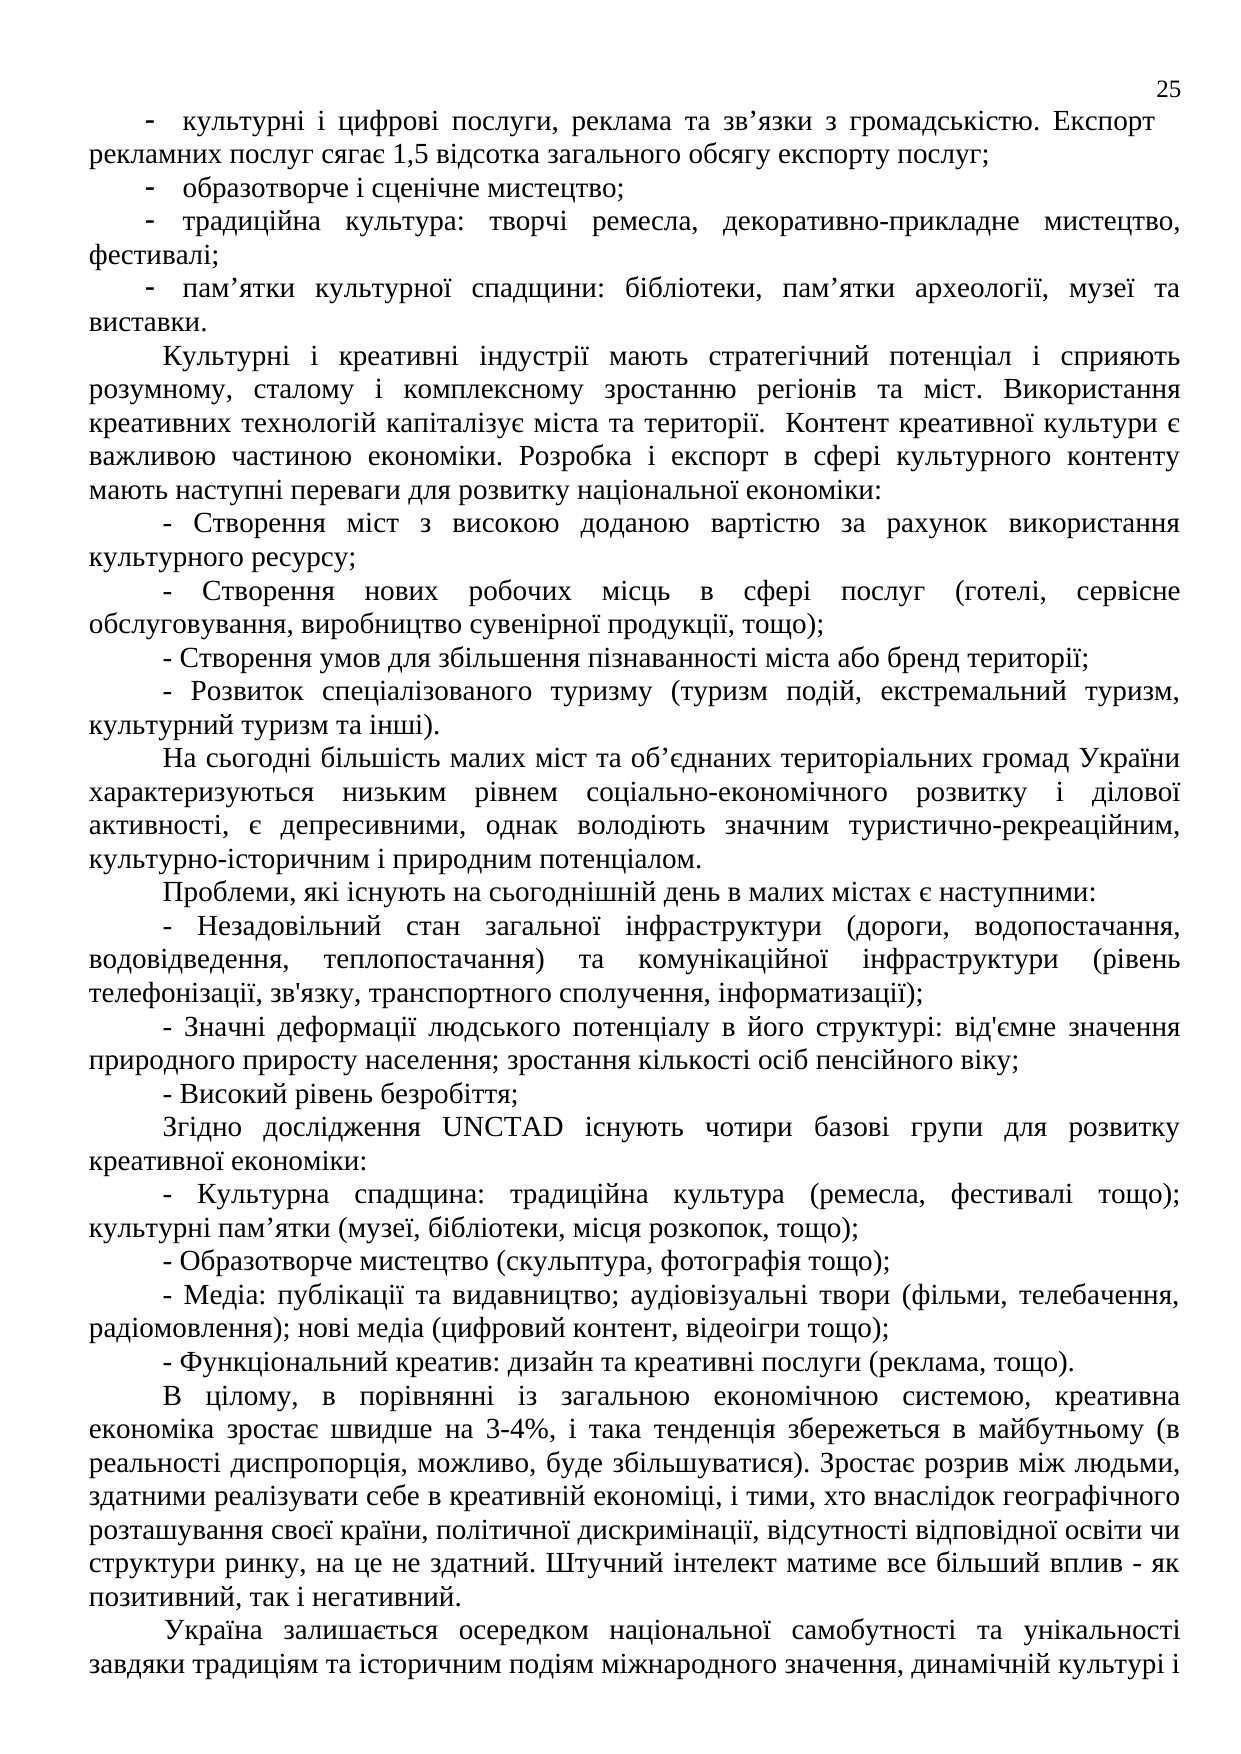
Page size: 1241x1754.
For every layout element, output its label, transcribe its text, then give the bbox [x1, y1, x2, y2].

text - Культурна спадщина: традиційна культура (ремесла, фестивалі тощо); культурні пам’ятки (музеї, бібліотеки, місця розкопок, тощо); [89, 1176, 1181, 1243]
text Згідно дослідження UNCTAD існують чотири базові групи для розвитку креативної економіки: [89, 1109, 1181, 1176]
text - Медіа: публікації та видавництво; аудіовізуальні твори (фільми, телебачення, радіомовлення); нові медіа (цифровий контент, відеоігри тощо); [89, 1277, 1181, 1344]
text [89, 1612, 1181, 1679]
text - Створення нових робочих місць в сфері послуг (готелі, сервісне обслуговування, виробництво сувенірної продукції, тощо); [89, 573, 1181, 640]
text На сьогодні більшість малих міст та об’єднаних територіальних громад України характеризуються низьким рівнем соціально-економічного розвитку і ділової активності, є депресивними, однак володіють значним туристично-рекреаційним, культурно-історичним і природним потенціалом. [89, 740, 1181, 874]
text - Створення умов для збільшення пізнаванності міста або бренд території; [89, 640, 1181, 673]
text Проблеми, які існують на сьогоднішній день в малих містах є наступними: [89, 874, 1181, 908]
list традиційна культура: творчі ремесла, декоративно-прикладне мистецтво, фестивалі; [89, 203, 1181, 271]
text - Розвиток спеціалізованого туризму (туризм подій, екстремальний туризм, культурний туризм та інші). [89, 673, 1181, 740]
text В цілому, в порівнянні із загальною економічною системою, креативна економіка зростає швидше на 3-4%, і така тенденція збережеться в майбутньому (в реальності диспропорція, можливо, буде збільшуватися). Зростає розрив між людьми, здатними реалізувати себе в креативній економіці, і тими, хто внаслідок географічного розташування своєї країни, політичної дискримінації, відсутності відповідної освіти чи структури ринку, на це не здатний. Штучний інтелект матиме все більший вплив - як позитивний, так і негативний. [89, 1378, 1181, 1612]
text - Функціональний креатив: дизайн та креативні послуги (реклама, тощо). [89, 1344, 1181, 1378]
list образотворче і сценічне мистецтво; [89, 170, 1181, 203]
text - Створення міст з високою доданою вартістю за рахунок використання культурного ресурсу; [89, 506, 1181, 573]
text - Значні деформації людського потенціалу в його структурі: від'ємне значення природного приросту населення; зростання кількості осіб пенсійного віку; [89, 1009, 1181, 1076]
list культурні і цифрові послуги, реклама та зв’язки з громадськістю. Експорт рекламних послуг сягає 1,5 відсотка загального обсягу експорту послуг; [89, 103, 1181, 170]
text Культурні і креативні індустрії мають стратегічний потенціал і сприяють розумному, сталому і комплексному зростанню регіонів та міст. Використання креативних технологій капіталізує міста та території. Контент креативної культури є важливою частиною економіки. Розробка і експорт в сфері культурного контенту мають наступні переваги для розвитку національної економіки: [89, 338, 1181, 506]
text - Образотворче мистецтво (скульптура, фотографія тощо); [89, 1243, 1181, 1277]
list пам’ятки культурної спадщини: бібліотеки, пам’ятки археології, музеї та виставки. [89, 271, 1181, 338]
text - Високий рівень безробіття; [89, 1076, 1181, 1109]
text - Незадовільний стан загальної інфраструктури (дороги, водопостачання, водовідведення, теплопостачання) та комунікаційної інфраструктури (рівень телефонізації, зв'язку, транспортного сполучення, інформатизації); [89, 908, 1181, 1009]
